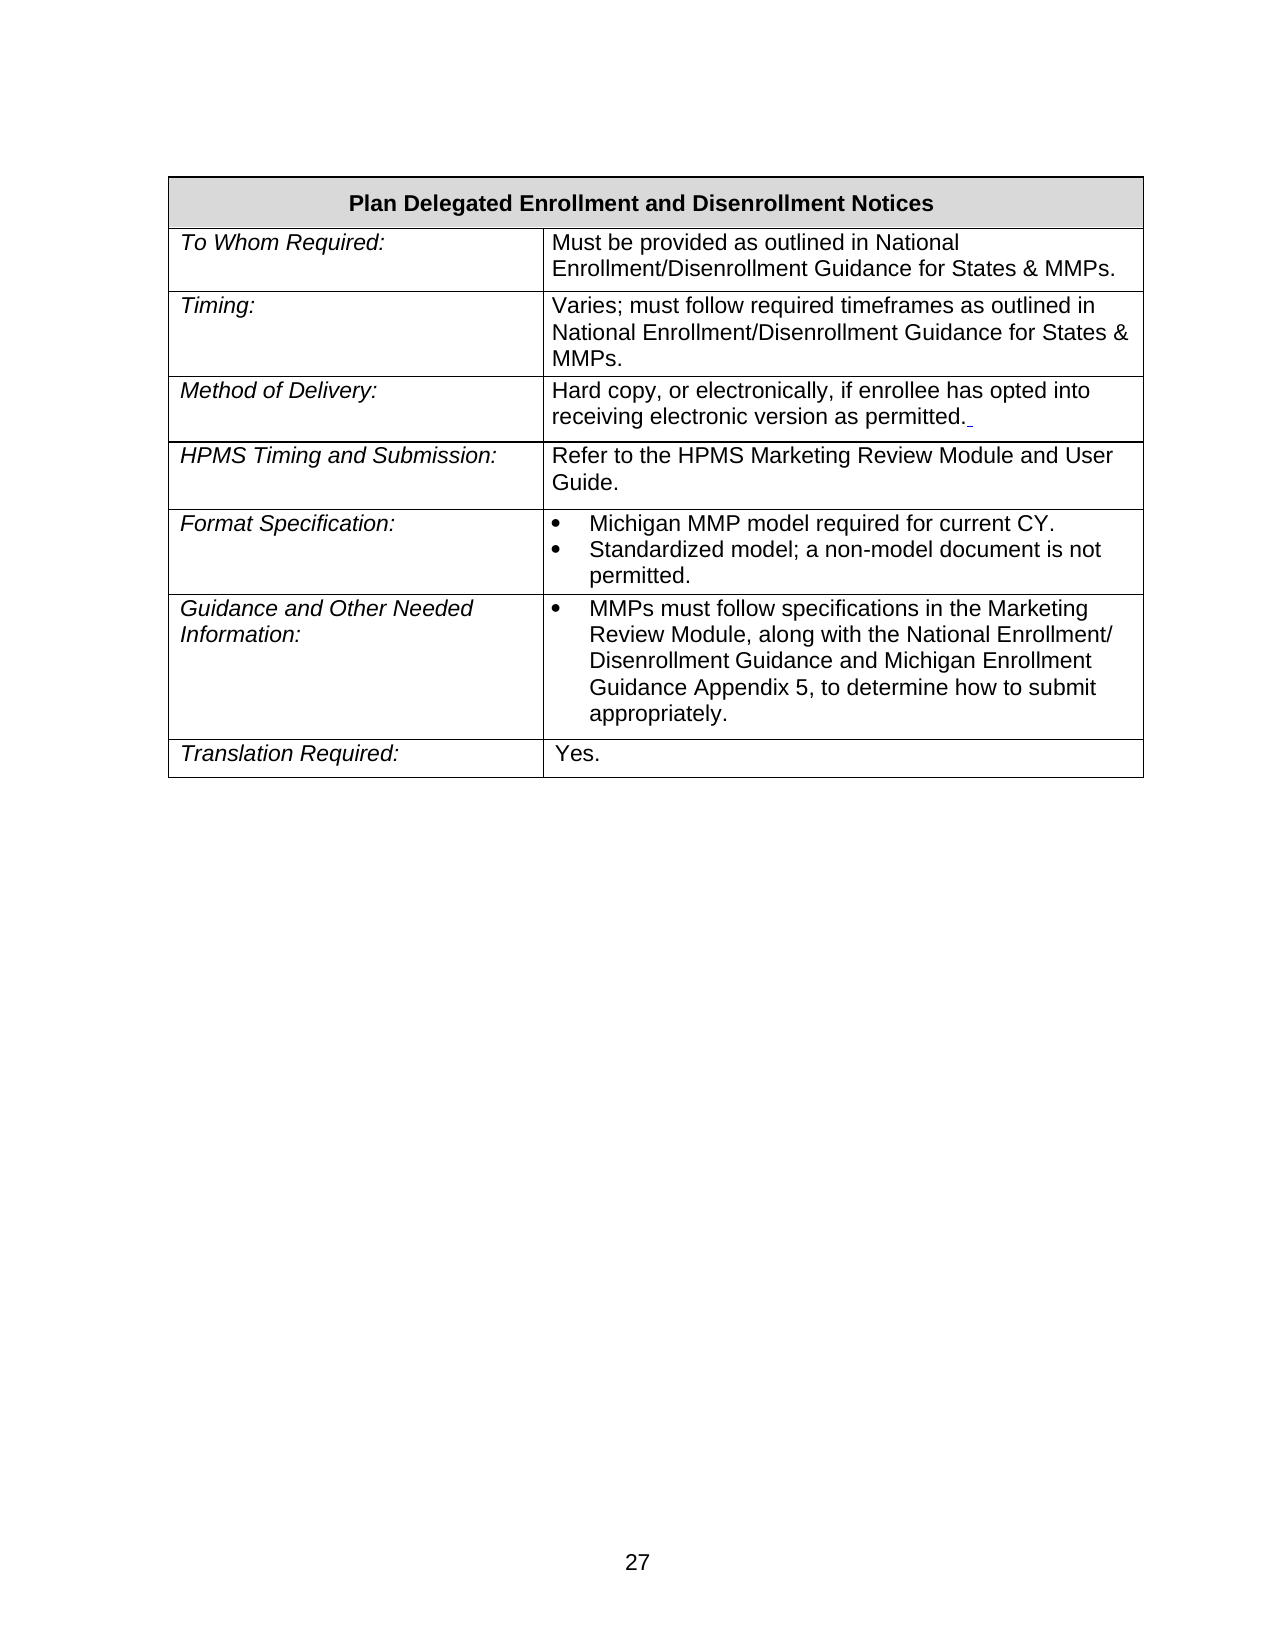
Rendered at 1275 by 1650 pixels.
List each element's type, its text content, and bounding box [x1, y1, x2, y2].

table_cell HPMS Timing and Submission: [169, 443, 543, 508]
table_header Plan Delegated Enrollment and Disenrollment Notices [169, 178, 1143, 227]
table_cell Hard copy, or electronically, if enrollee has opted into receiving electronic version as permitted. [544, 377, 1143, 441]
table_cell MMPs must follow specifications in the Marketing Review Module, along with the National Enrollment/ Disenrollment Guidance and Michigan Enrollment Guidance Appendix 5, to determine how to submit appropriately. [544, 595, 1143, 739]
table_cell Guidance and Other Needed Information: [169, 595, 543, 739]
table_cell Method of Delivery: [169, 377, 543, 441]
table_cell Refer to the HPMS Marketing Review Module and User Guide. [544, 443, 1143, 508]
table_cell Varies; must follow required timeframes as outlined in National Enrollment/Disenrollment Guidance for States & MMPs. [544, 292, 1143, 376]
table_cell Yes. [544, 740, 1143, 777]
table_cell Translation Required: [169, 740, 543, 777]
table_cell Michigan MMP model required for current CY. Standardized model; a non-model document is not permitted. [544, 510, 1143, 593]
table_cell To Whom Required: [169, 229, 543, 291]
table_cell Must be provided as outlined in National Enrollment/Disenrollment Guidance for States & MMPs. [544, 229, 1143, 291]
table_cell Timing: [169, 292, 543, 376]
table_cell Format Specification: [169, 510, 543, 593]
